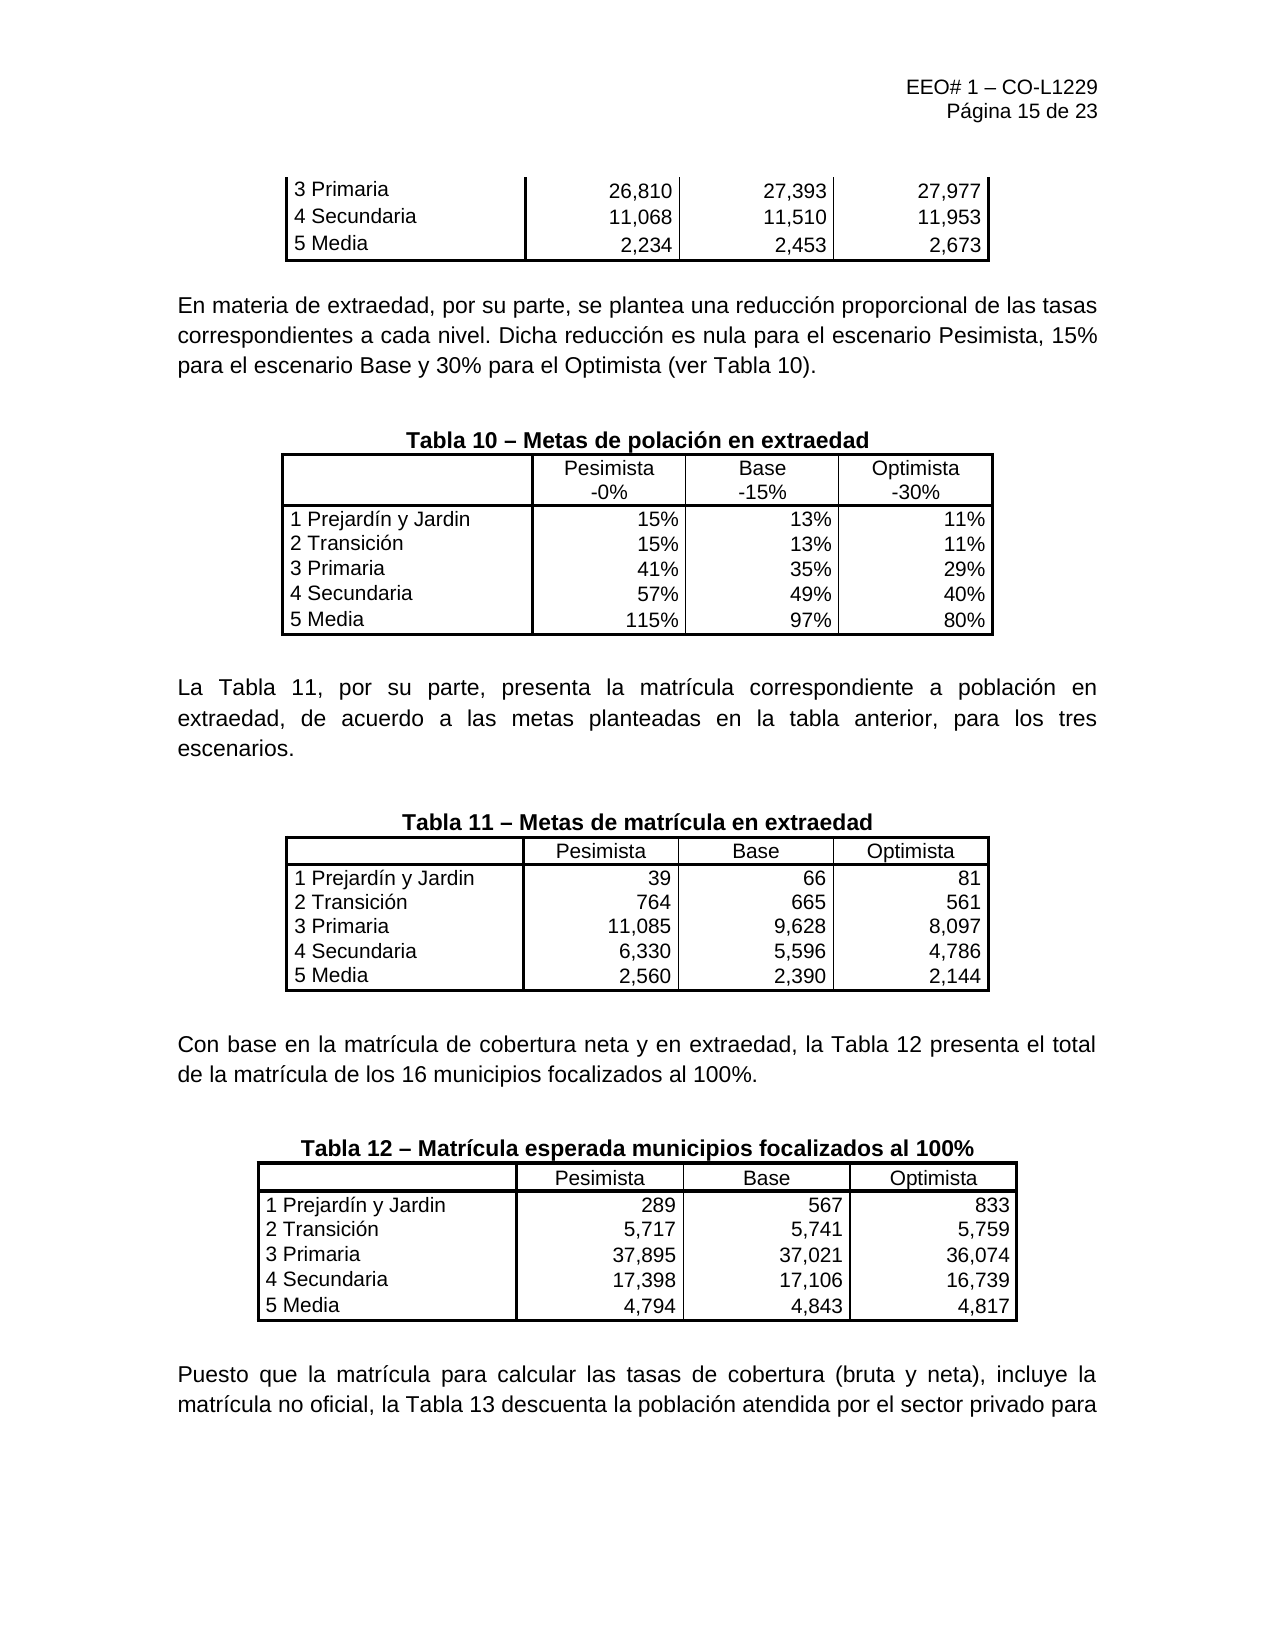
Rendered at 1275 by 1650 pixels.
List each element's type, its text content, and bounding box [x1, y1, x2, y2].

table_cell 4,843 [684, 1293, 849, 1319]
table_cell 833 [851, 1193, 1015, 1216]
table_cell 1 Prejardín y Jardin [288, 866, 522, 890]
table_cell 37,895 [518, 1242, 683, 1267]
table_cell 5,596 [679, 939, 833, 963]
table_cell 5,717 [518, 1216, 683, 1242]
table_cell 2,673 [834, 231, 987, 258]
table_cell 115% [534, 606, 685, 633]
text Con base en la matrícula de cobertura neta y en extraedad, la Tabla 12 presenta el total de la matrícula de los 16 municipios focalizados al 100%. [177, 1031, 1098, 1087]
table_cell 11,068 [527, 204, 679, 231]
table_cell 13% [686, 507, 838, 531]
table_cell 27,393 [680, 177, 833, 204]
table_cell 11% [839, 507, 991, 531]
table_cell 26,810 [527, 177, 679, 204]
table_cell 561 [834, 890, 987, 914]
table_cell 37,021 [684, 1242, 849, 1267]
table_cell 2 Transición [288, 890, 522, 914]
table_cell 5 Media [284, 606, 531, 633]
table_header Pesimista [518, 1165, 683, 1189]
table_cell 17,106 [684, 1267, 849, 1292]
table_header Optimista [851, 1165, 1015, 1189]
table_header [288, 839, 522, 863]
table_cell 3 Primaria [288, 177, 524, 204]
table_cell 2,453 [680, 231, 833, 258]
table_cell 4,794 [518, 1293, 683, 1319]
table_header Optimista [834, 839, 987, 863]
text Tabla 11 – Metas de matrícula en extraedad [177, 809, 1098, 836]
text Tabla 12 – Matrícula esperada municipios focalizados al 100% [177, 1135, 1098, 1161]
text Tabla 10 – Metas de polación en extraedad [177, 427, 1098, 453]
table_cell 2,234 [527, 231, 679, 258]
table_header [260, 1165, 515, 1189]
table_cell 11,953 [834, 204, 987, 231]
table_cell 665 [679, 890, 833, 914]
table_cell 1 Prejardín y Jardin [260, 1193, 515, 1216]
table_cell 35% [686, 556, 838, 581]
table_cell 11,085 [525, 914, 678, 939]
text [177, 1361, 1098, 1417]
table_cell 5 Media [260, 1293, 515, 1319]
table_cell 36,074 [851, 1242, 1015, 1267]
table_header Pesimista [525, 839, 678, 863]
table_cell 15% [534, 531, 685, 556]
table_cell 15% [534, 507, 685, 531]
table_cell 4,786 [834, 939, 987, 963]
table_cell 57% [534, 581, 685, 606]
table_cell 9,628 [679, 914, 833, 939]
table_cell 81 [834, 866, 987, 890]
table_cell 41% [534, 556, 685, 581]
table_cell 40% [839, 581, 991, 606]
table_cell 3 Primaria [260, 1242, 515, 1267]
table_header Base [684, 1165, 849, 1189]
table_cell 13% [686, 531, 838, 556]
table_cell 2,560 [525, 963, 678, 989]
table_cell 80% [839, 606, 991, 633]
table_header Optimista -30% [839, 456, 991, 504]
table_cell 4 Secundaria [260, 1267, 515, 1292]
text En materia de extraedad, por su parte, se plantea una reducción proporcional de las tasas correspondientes a cada nivel. Dicha reducción es nula para el escenario Pesimista, 15% para el escenario Base y 30% para el Optimista (ver Tabla 10). [177, 292, 1098, 378]
table_cell 2,390 [679, 963, 833, 989]
table_cell 4 Secundaria [288, 939, 522, 963]
table_cell 8,097 [834, 914, 987, 939]
table_cell 764 [525, 890, 678, 914]
table_cell 6,330 [525, 939, 678, 963]
table_cell 66 [679, 866, 833, 890]
table_header Base [679, 839, 833, 863]
table_cell 1 Prejardín y Jardin [284, 507, 531, 531]
table_cell 27,977 [834, 177, 987, 204]
table_cell 3 Primaria [284, 556, 531, 581]
table_cell 2,144 [834, 963, 987, 989]
table_cell 5,759 [851, 1216, 1015, 1242]
table_cell 567 [684, 1193, 849, 1216]
table_cell 4 Secundaria [288, 204, 524, 231]
table_cell 29% [839, 556, 991, 581]
table_header Pesimista -0% [534, 456, 685, 504]
table_cell 17,398 [518, 1267, 683, 1292]
table_cell 16,739 [851, 1267, 1015, 1292]
table_cell 39 [525, 866, 678, 890]
table_cell 5 Media [288, 231, 524, 258]
table_cell 2 Transición [284, 531, 531, 556]
table_cell 2 Transición [260, 1216, 515, 1242]
table_cell 5,741 [684, 1216, 849, 1242]
table_cell 97% [686, 606, 838, 633]
table_cell 289 [518, 1193, 683, 1216]
table_cell 11% [839, 531, 991, 556]
table_cell 5 Media [288, 963, 522, 989]
table_cell 3 Primaria [288, 914, 522, 939]
table_header [284, 456, 531, 504]
table_cell 11,510 [680, 204, 833, 231]
text La Tabla 11, por su parte, presenta la matrícula correspondiente a población en extraedad, de acuerdo a las metas planteadas en la tabla anterior, para los tres escenarios. [177, 674, 1098, 761]
table_cell 4 Secundaria [284, 581, 531, 606]
table_header Base -15% [686, 456, 838, 504]
table_cell 49% [686, 581, 838, 606]
table_cell 4,817 [851, 1293, 1015, 1319]
